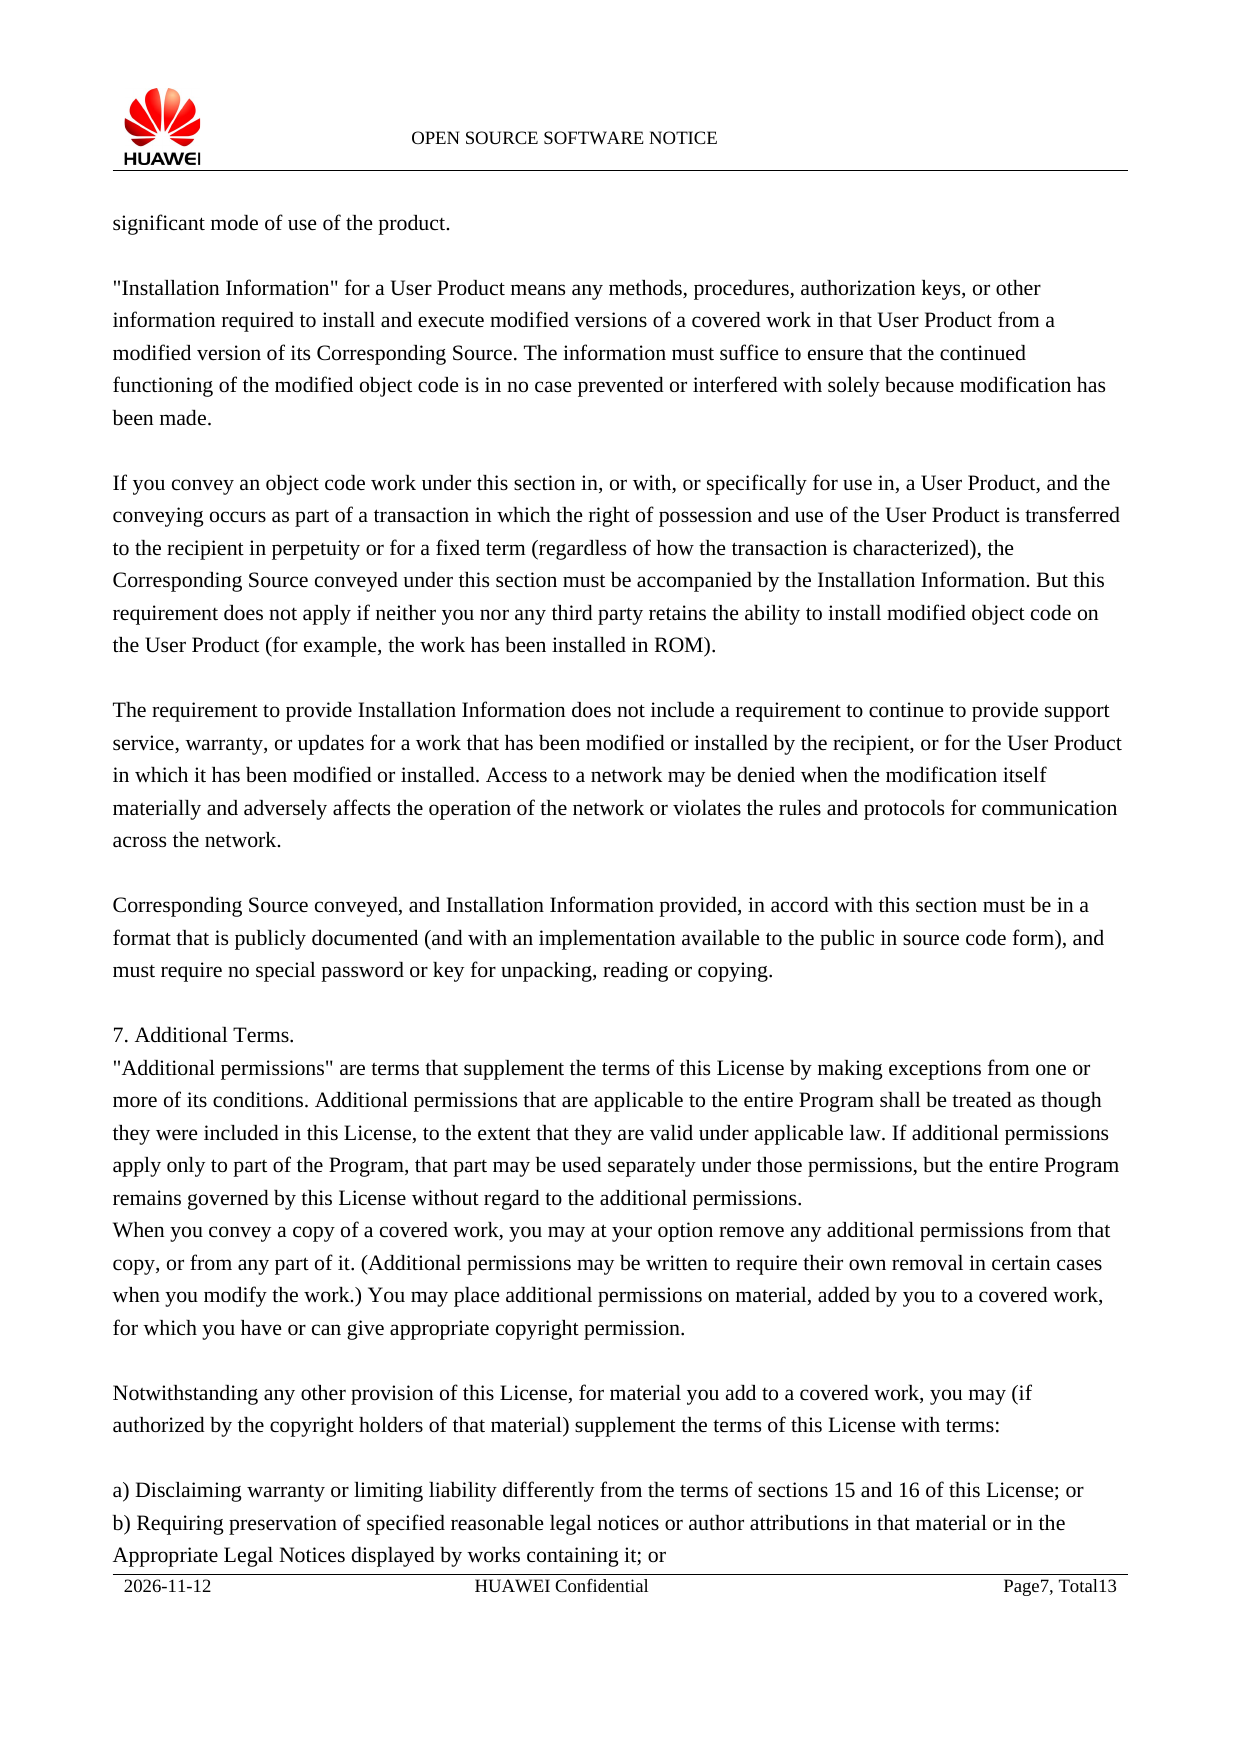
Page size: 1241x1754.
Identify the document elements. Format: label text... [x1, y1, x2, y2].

picture [124, 88, 201, 165]
